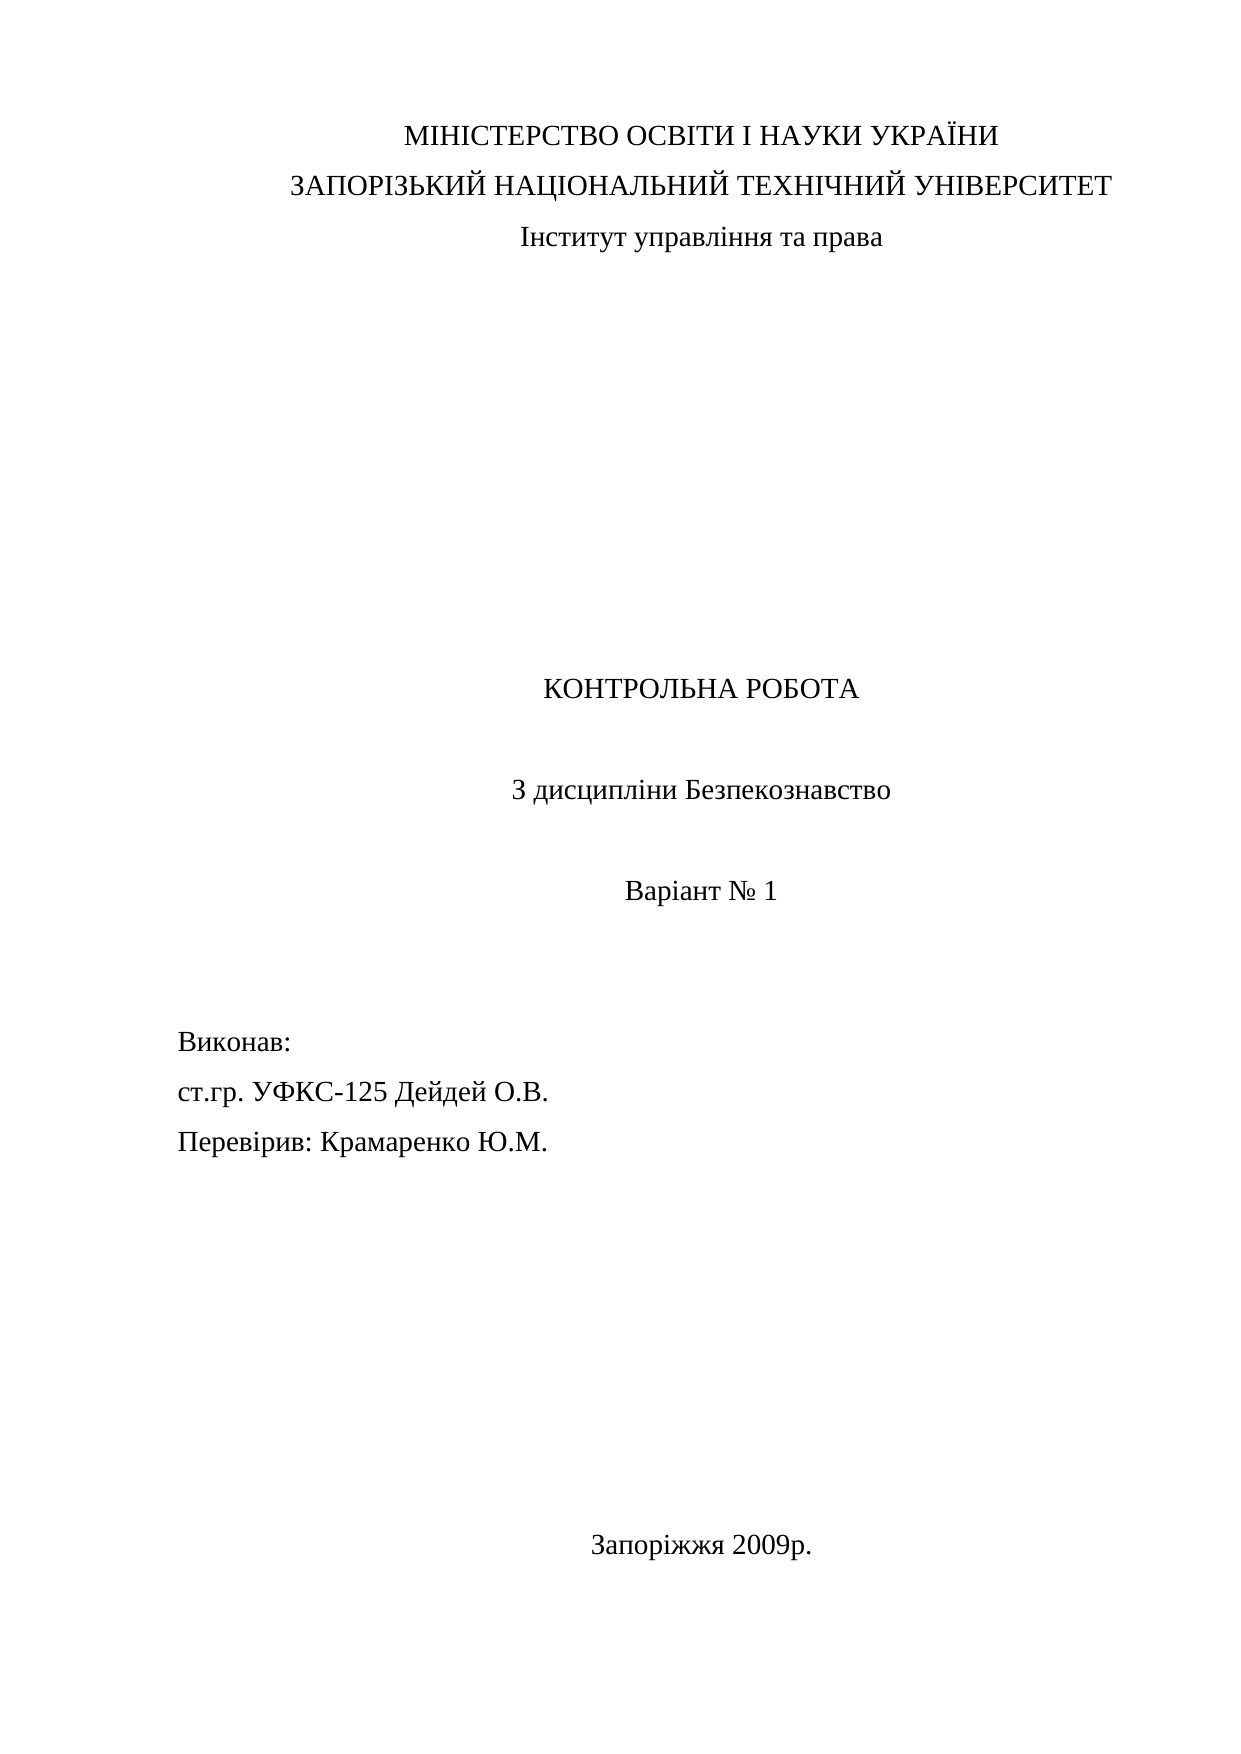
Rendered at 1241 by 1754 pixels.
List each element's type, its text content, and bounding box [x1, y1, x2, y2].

text ЗАПОРІЗЬКИЙ НАЦІОНАЛЬНИЙ ТЕХНІЧНИЙ УНІВЕРСИТЕТ [177, 168, 1152, 202]
text Варіант № 1 [177, 873, 1152, 906]
text МІНІСТЕРСТВО ОСВІТИ І НАУКИ УКРАЇНИ [177, 118, 1152, 152]
text КОНТРОЛЬНА РОБОТА [177, 672, 1152, 705]
text Виконав: [177, 1024, 1152, 1057]
text Перевірив: Крамаренко Ю.М. [177, 1124, 1152, 1158]
text ст.гр. УФКС-125 Дейдей О.В. [177, 1074, 1152, 1108]
text З дисципліни Безпекознавство [177, 772, 1152, 806]
text Запоріжжя 2009р. [177, 1527, 1152, 1560]
text Інститут управління та права [177, 219, 1152, 252]
